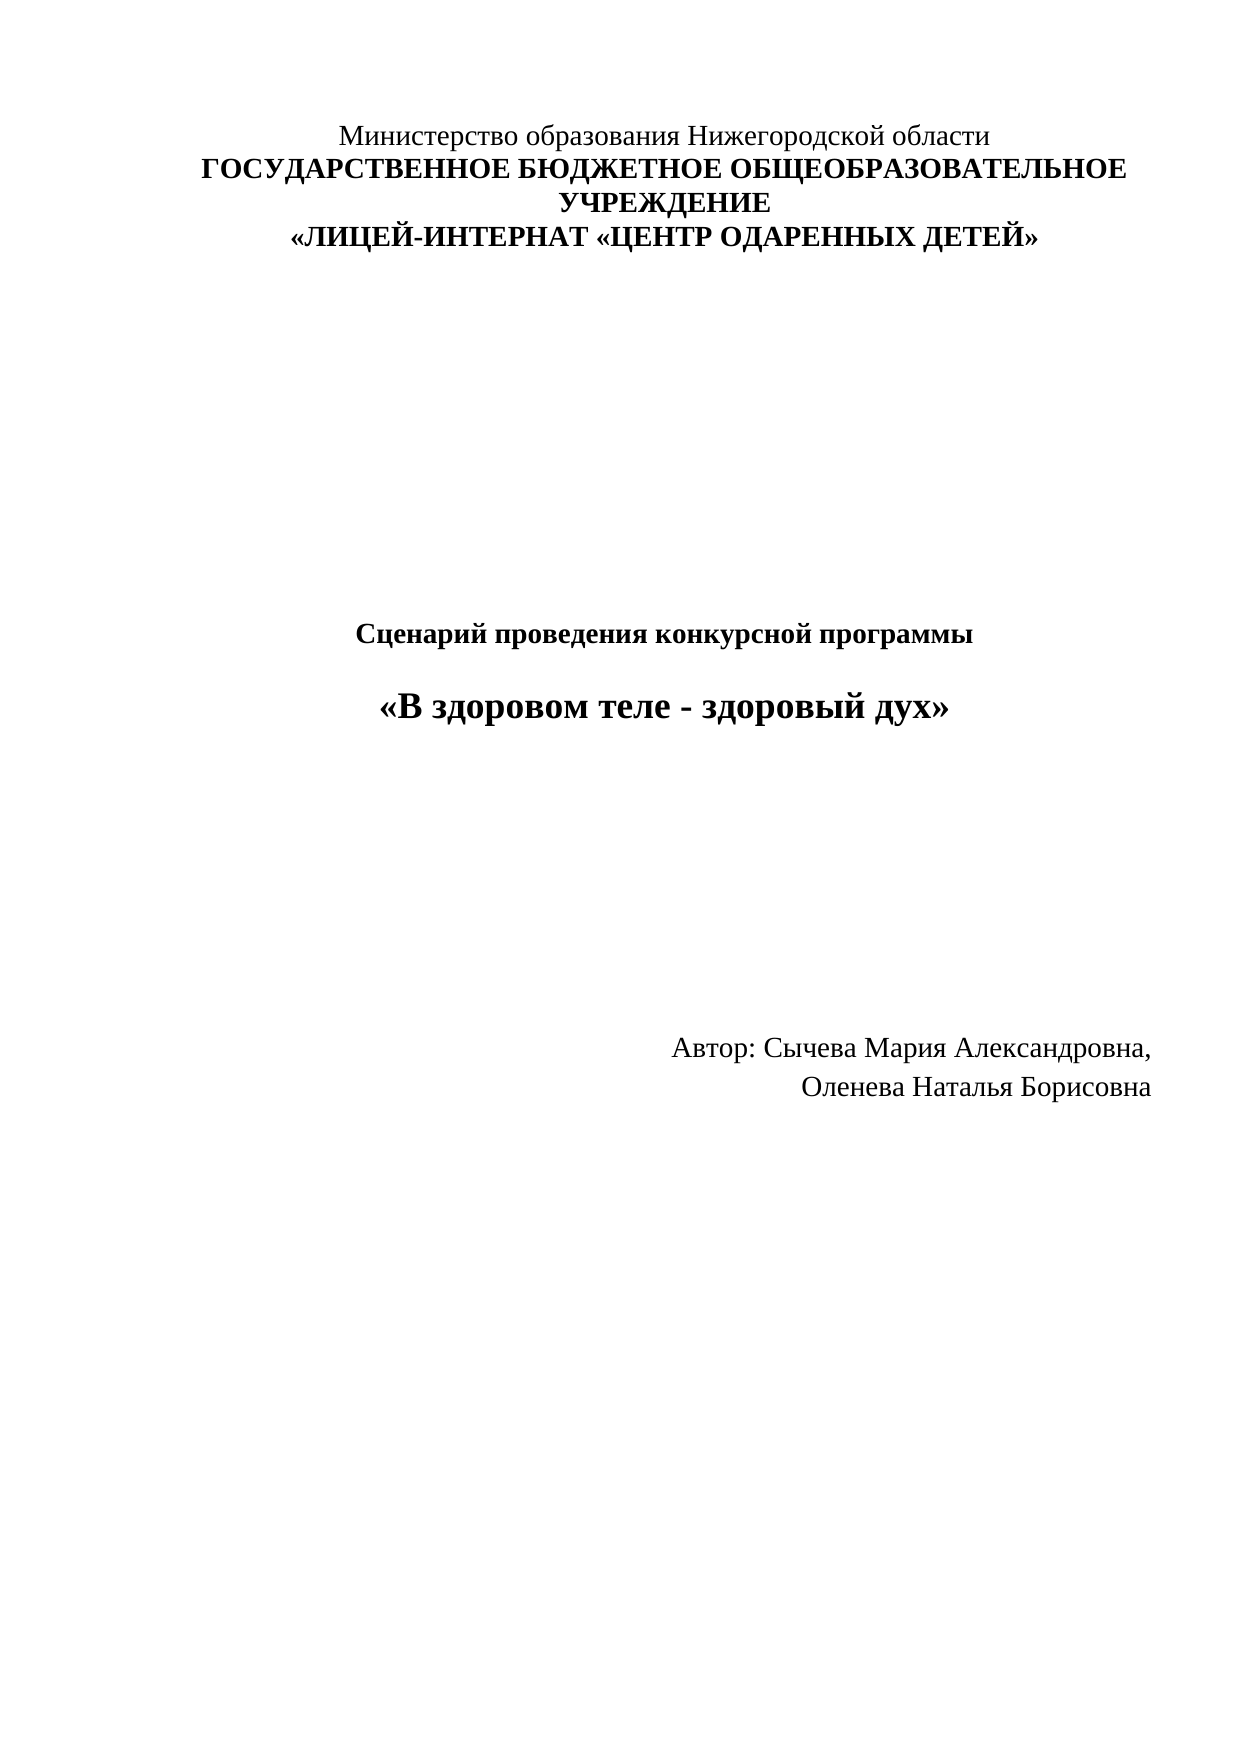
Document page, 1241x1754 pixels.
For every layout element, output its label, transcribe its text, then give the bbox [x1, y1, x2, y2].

text Оленева Наталья Борисовна [177, 1069, 1152, 1103]
text «ЛИЦЕЙ-ИНТЕРНАТ «ЦЕНТР ОДАРЕННЫХ ДЕТЕЙ» [177, 219, 1152, 252]
text Автор: Сычева Мария Александровна, [177, 1031, 1152, 1064]
text «В здоровом теле - здоровый дух» [177, 683, 1152, 727]
text ГОСУДАРСТВЕННОЕ БЮДЖЕТНОЕ ОБЩЕОБРАЗОВАТЕЛЬНОЕ УЧРЕЖДЕНИЕ [177, 152, 1152, 219]
text Министерство образования Нижегородской области [177, 118, 1152, 152]
text Сценарий проведения конкурсной программы [177, 616, 1152, 650]
